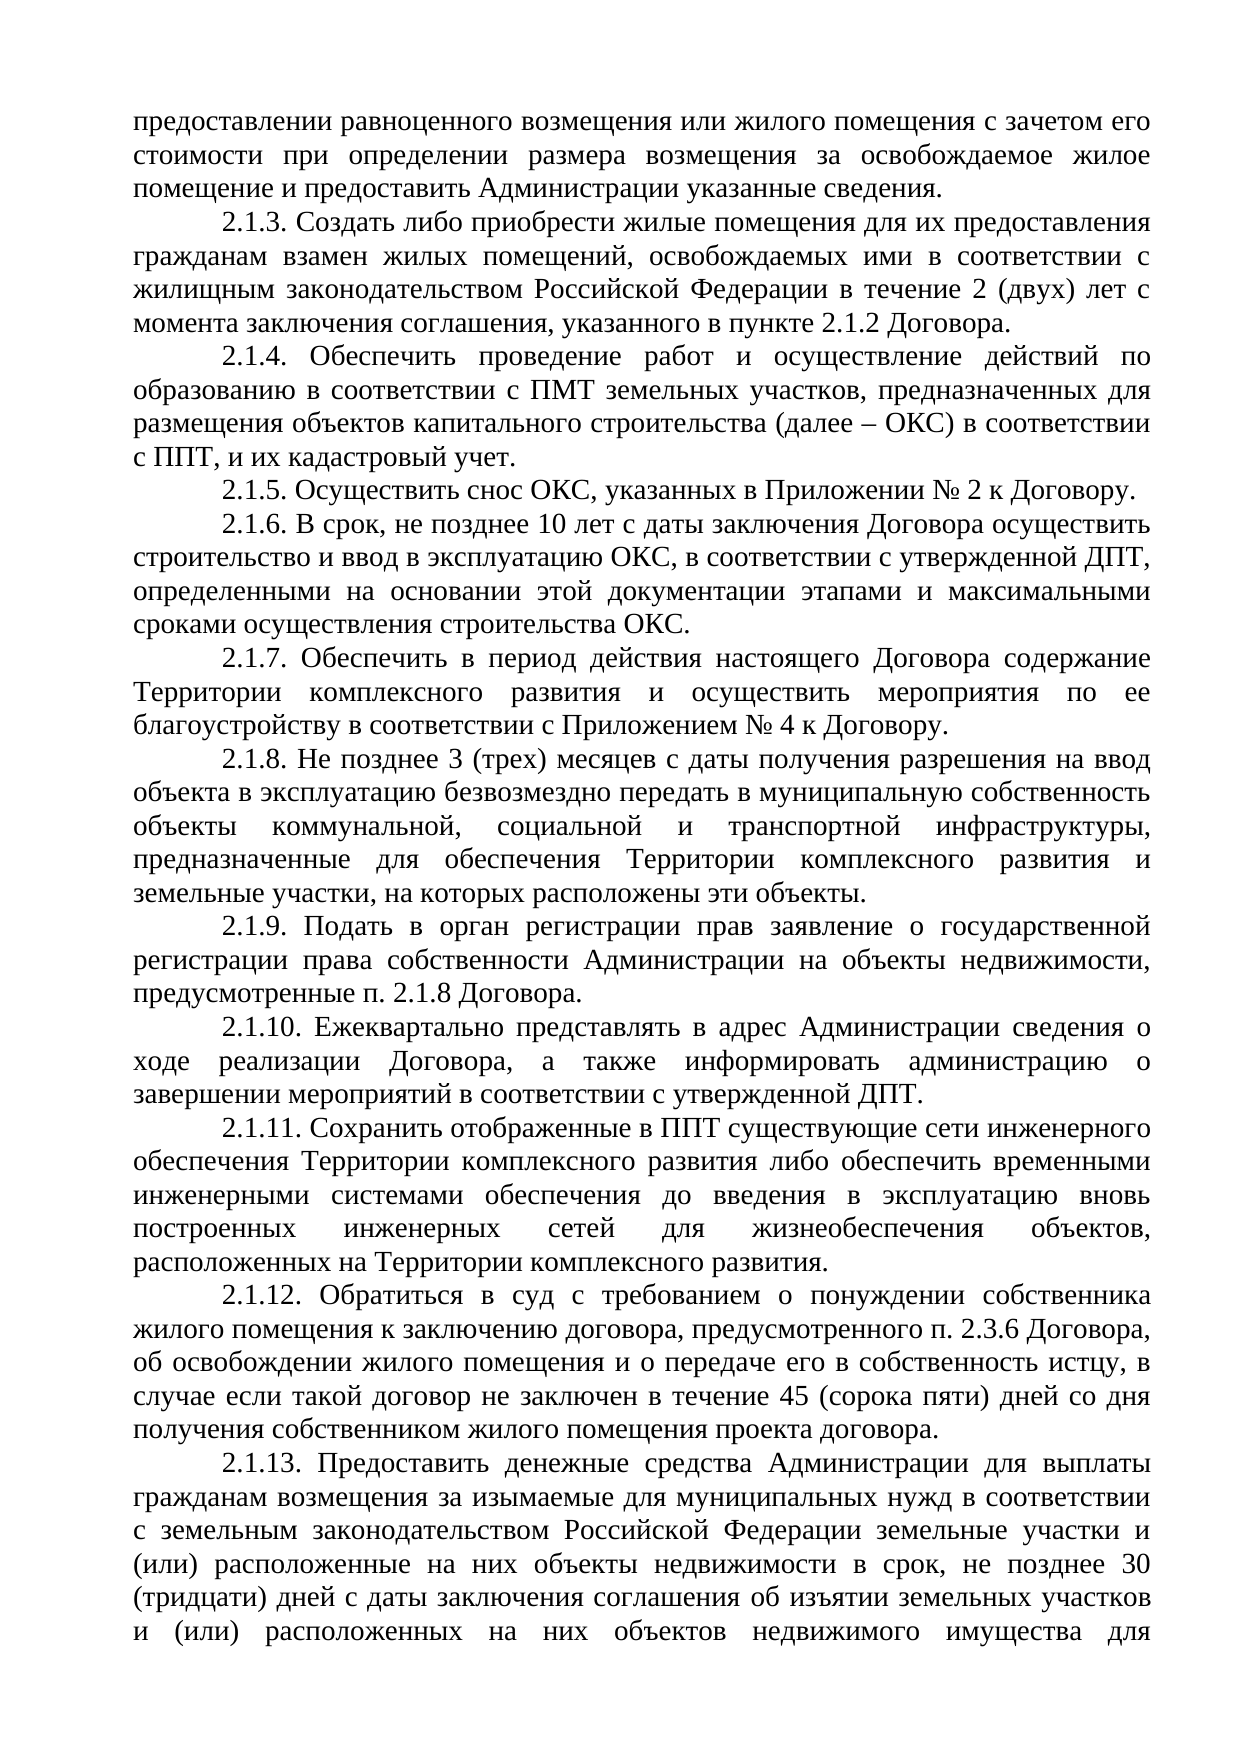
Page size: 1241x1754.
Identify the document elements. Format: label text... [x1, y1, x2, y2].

text 2.1.5. Осуществить снос ОКС, указанных в Приложении № 2 к Договору. [133, 472, 1152, 506]
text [133, 1445, 1152, 1646]
text 2.1.10. Ежеквартально представлять в адрес Администрации сведения о ходе реализации Договора, а также информировать администрацию о завершении мероприятий в соответствии с утвержденной ДПТ. [133, 1009, 1152, 1110]
text 2.1.6. В срок, не позднее 10 лет с даты заключения Договора осуществить строительство и ввод в эксплуатацию ОКС, в соответствии с утвержденной ДПТ, определенными на основании этой документации этапами и максимальными сроками осуществления строительства ОКС. [133, 506, 1152, 640]
text 2.1.8. Не позднее 3 (трех) месяцев с даты получения разрешения на ввод объекта в эксплуатацию безвозмездно передать в муниципальную собственность объекты коммунальной, социальной и транспортной инфраструктуры, предназначенные для обеспечения Территории комплексного развития и земельные участки, на которых расположены эти объекты. [133, 741, 1152, 908]
text 2.1.11. Сохранить отображенные в ППТ существующие сети инженерного обеспечения Территории комплексного развития либо обеспечить временными инженерными системами обеспечения до введения в эксплуатацию вновь построенных инженерных сетей для жизнеобеспечения объектов, расположенных на Территории комплексного развития. [133, 1110, 1152, 1277]
text 2.1.12. Обратиться в суд с требованием о понуждении собственника жилого помещения к заключению договора, предусмотренного п. 2.3.6 Договора, об освобождении жилого помещения и о передаче его в собственность истцу, в случае если такой договор не заключен в течение 45 (сорока пяти) дней со дня получения собственником жилого помещения проекта договора. [133, 1277, 1152, 1445]
text 2.1.7. Обеспечить в период действия настоящего Договора содержание Территории комплексного развития и осуществить мероприятия по ее благоустройству в соответствии с Приложением № 4 к Договору. [133, 640, 1152, 741]
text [133, 103, 1152, 204]
text 2.1.9. Подать в орган регистрации прав заявление о государственной регистрации права собственности Администрации на объекты недвижимости, предусмотренные п. 2.1.8 Договора. [133, 908, 1152, 1009]
text 2.1.3. Создать либо приобрести жилые помещения для их предоставления гражданам взамен жилых помещений, освобождаемых ими в соответствии с жилищным законодательством Российской Федерации в течение 2 (двух) лет с момента заключения соглашения, указанного в пункте 2.1.2 Договора. [133, 204, 1152, 338]
text 2.1.4. Обеспечить проведение работ и осуществление действий по образованию в соответствии с ПМТ земельных участков, предназначенных для размещения объектов капитального строительства (далее – ОКС) в соответствии с ППТ, и их кадастровый учет. [133, 338, 1152, 472]
